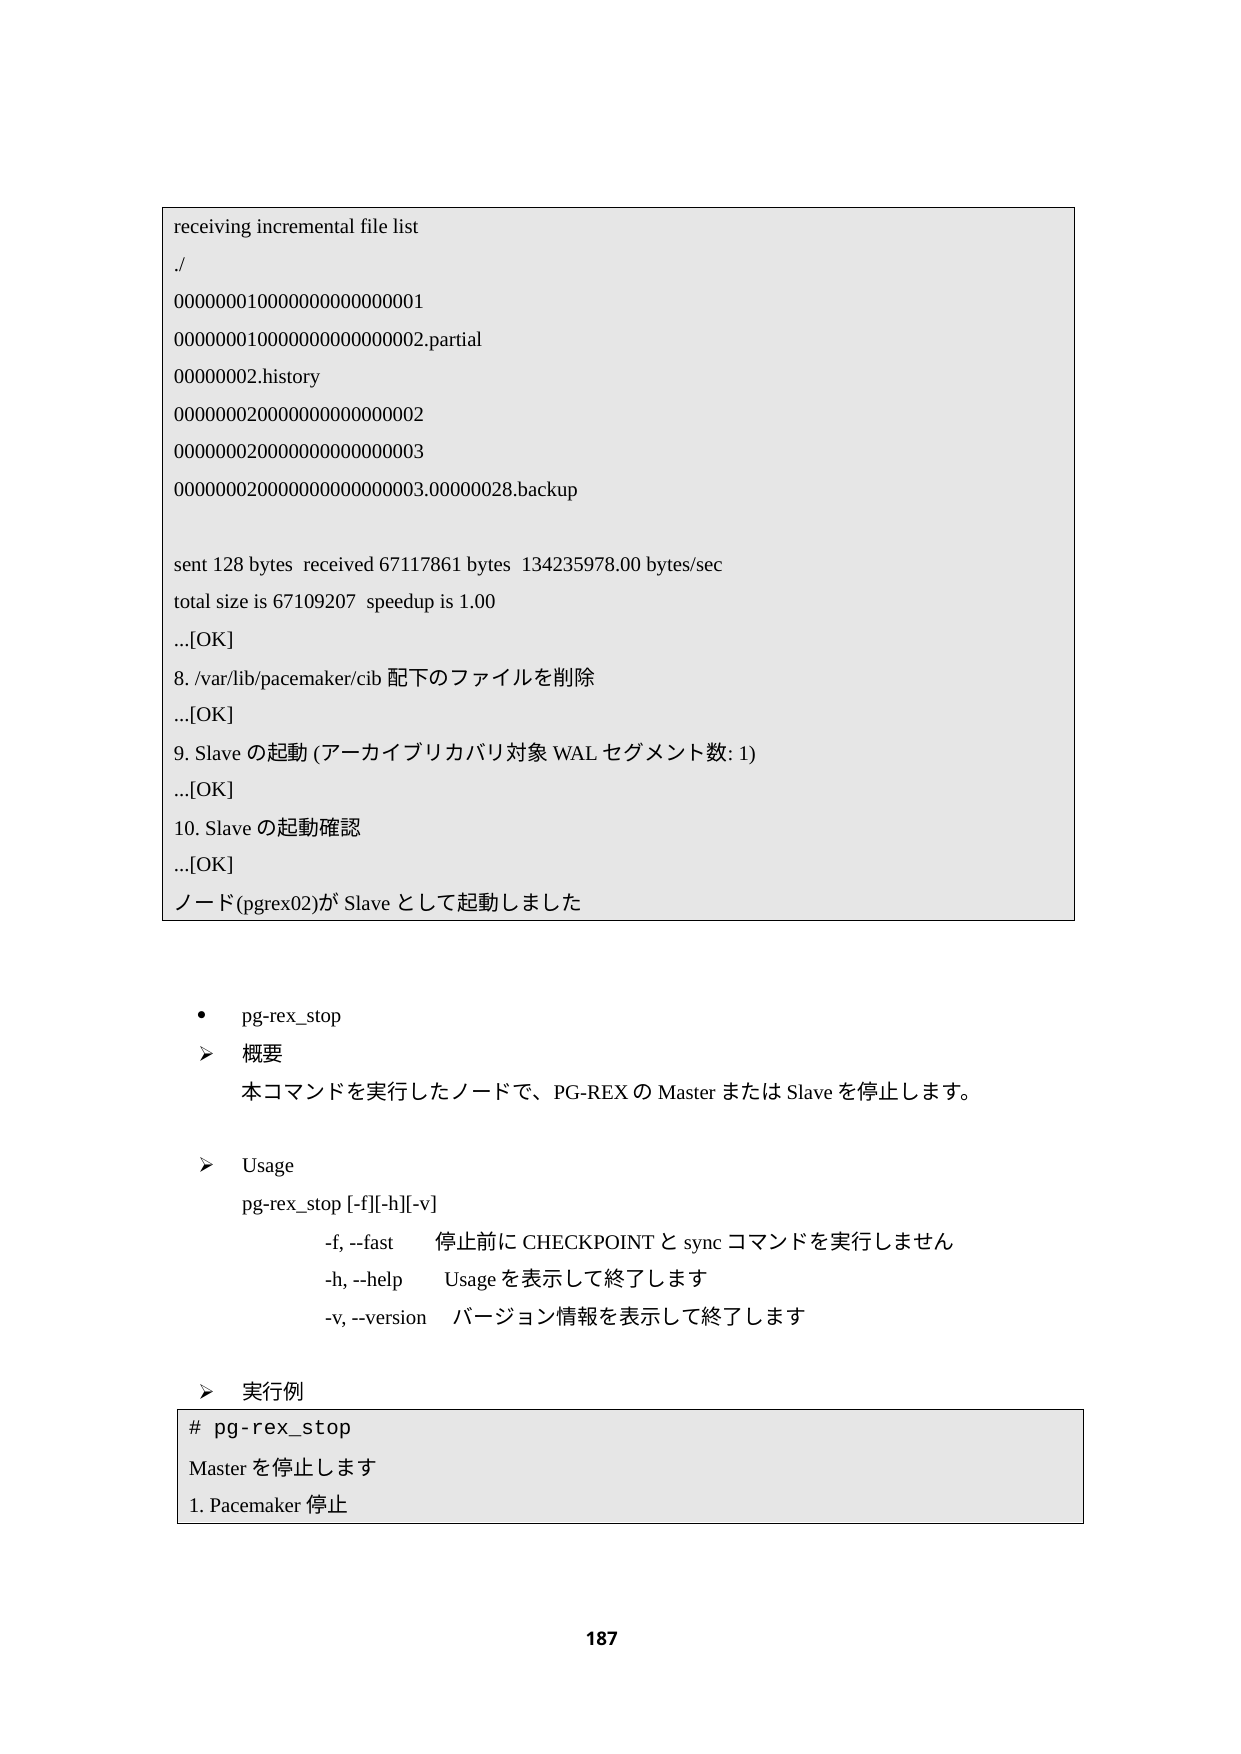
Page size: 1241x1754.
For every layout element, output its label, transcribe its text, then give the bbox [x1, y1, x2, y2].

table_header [163, 208, 1074, 920]
text -v, --version バージョン情報を表示して終了します [242, 1296, 1054, 1334]
text 本コマンドを実行したノードで、PG-REXのMasterまたはSlaveを停止します。 [242, 1071, 1054, 1109]
text -f, --fast 停止前にCHECKPOINTとsyncコマンドを実行しません [242, 1221, 1054, 1259]
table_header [178, 1410, 1083, 1522]
list 実行例 [198, 1371, 1054, 1409]
list 概要 [198, 1034, 1054, 1071]
list pg-rex_stop [198, 996, 1054, 1034]
text pg-rex_stop [-f][-h][-v] [242, 1184, 1054, 1221]
text -h, --help Usageを表示して終了します [242, 1259, 1054, 1296]
list Usage [198, 1146, 1054, 1184]
